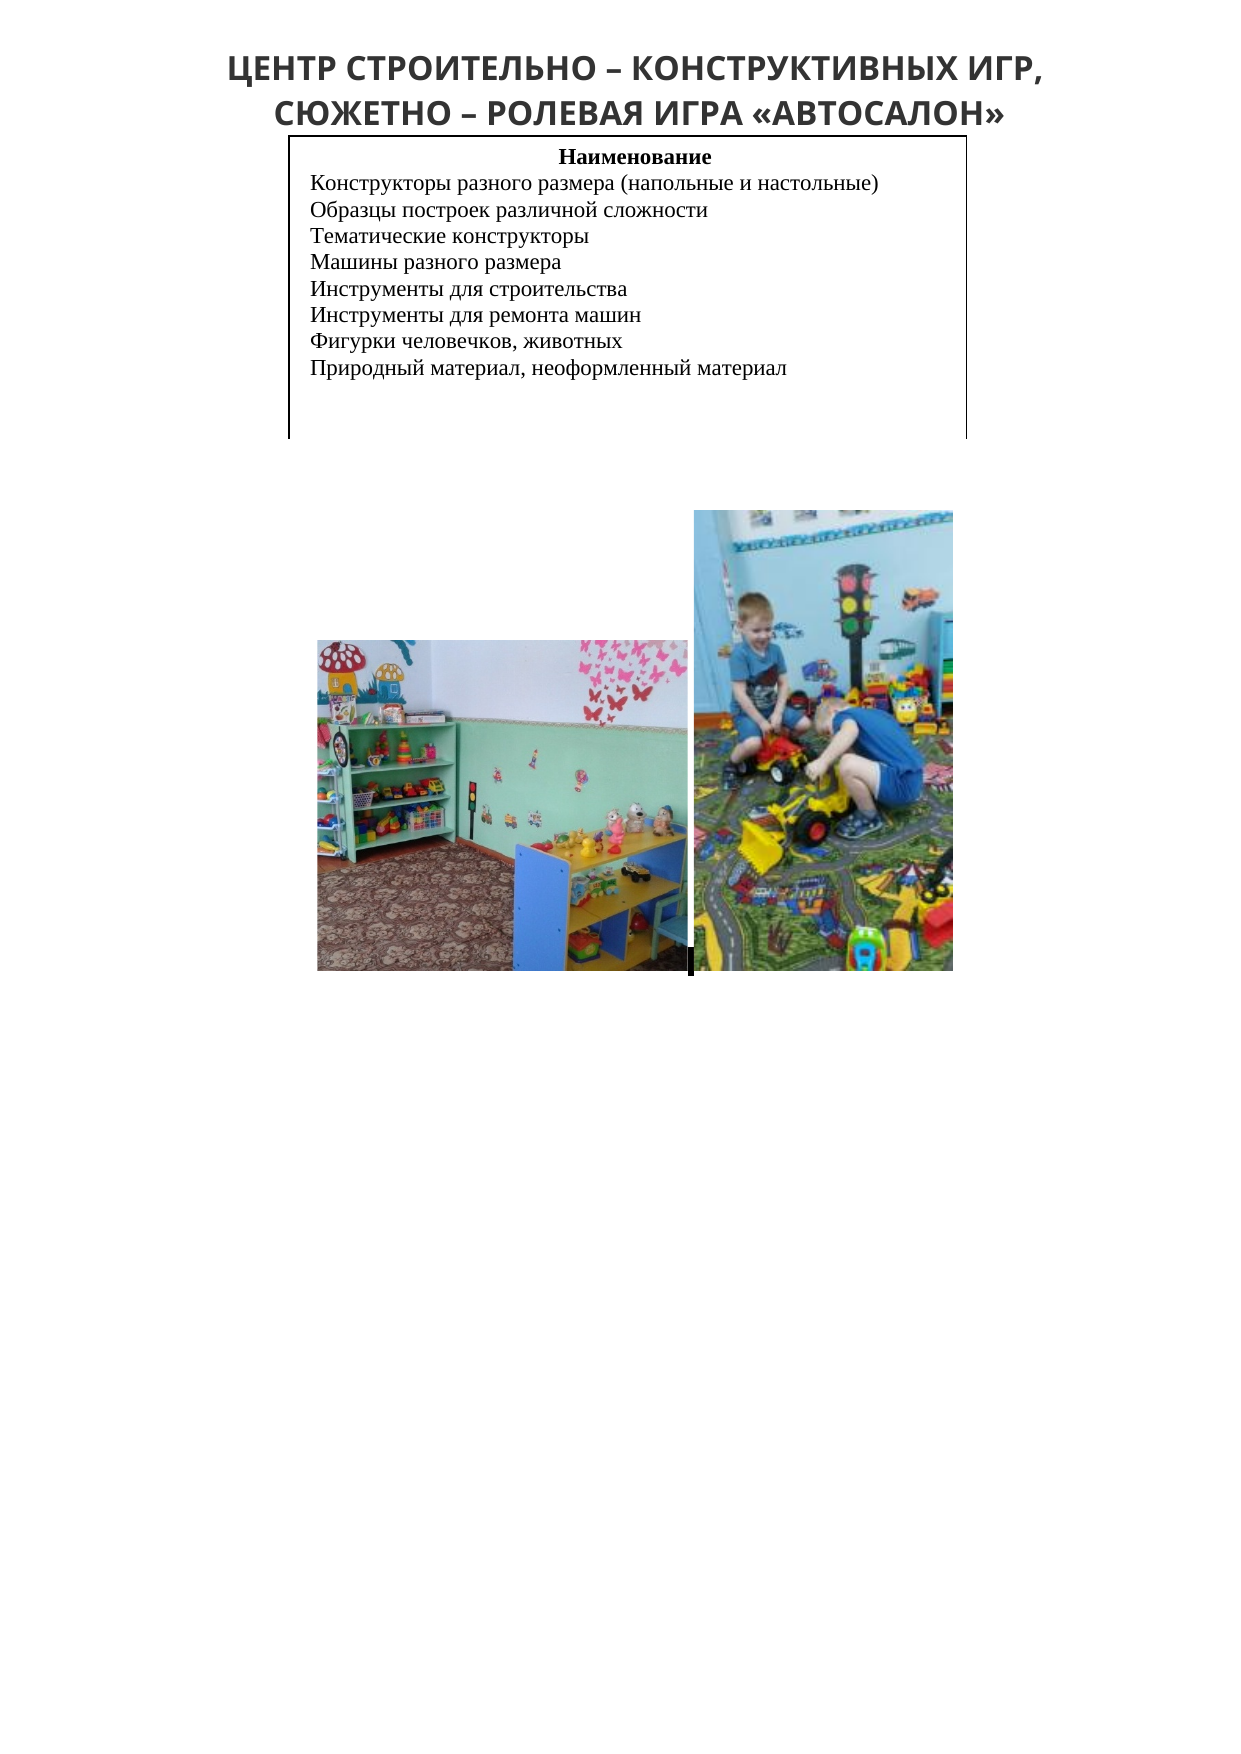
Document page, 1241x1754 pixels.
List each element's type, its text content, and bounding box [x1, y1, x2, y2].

text СЮЖЕТНО – РОЛЕВАЯ ИГРА «АВТОСАЛОН» [59, 90, 1211, 135]
table_header Наименование Конструкторы разного размера (напольные и настольные) Образцы построек различной сложности Тематические конструкторы Машины разного размера Инструменты для строительства Инструменты для ремонта машин Фигурки человечков, животных Природный материал, неоформленный материал [290, 137, 966, 439]
picture [317, 640, 688, 971]
text ЦЕНТР СТРОИТЕЛЬНО – КОНСТРУКТИВНЫХ ИГР, [59, 44, 1211, 90]
picture [693, 510, 953, 971]
